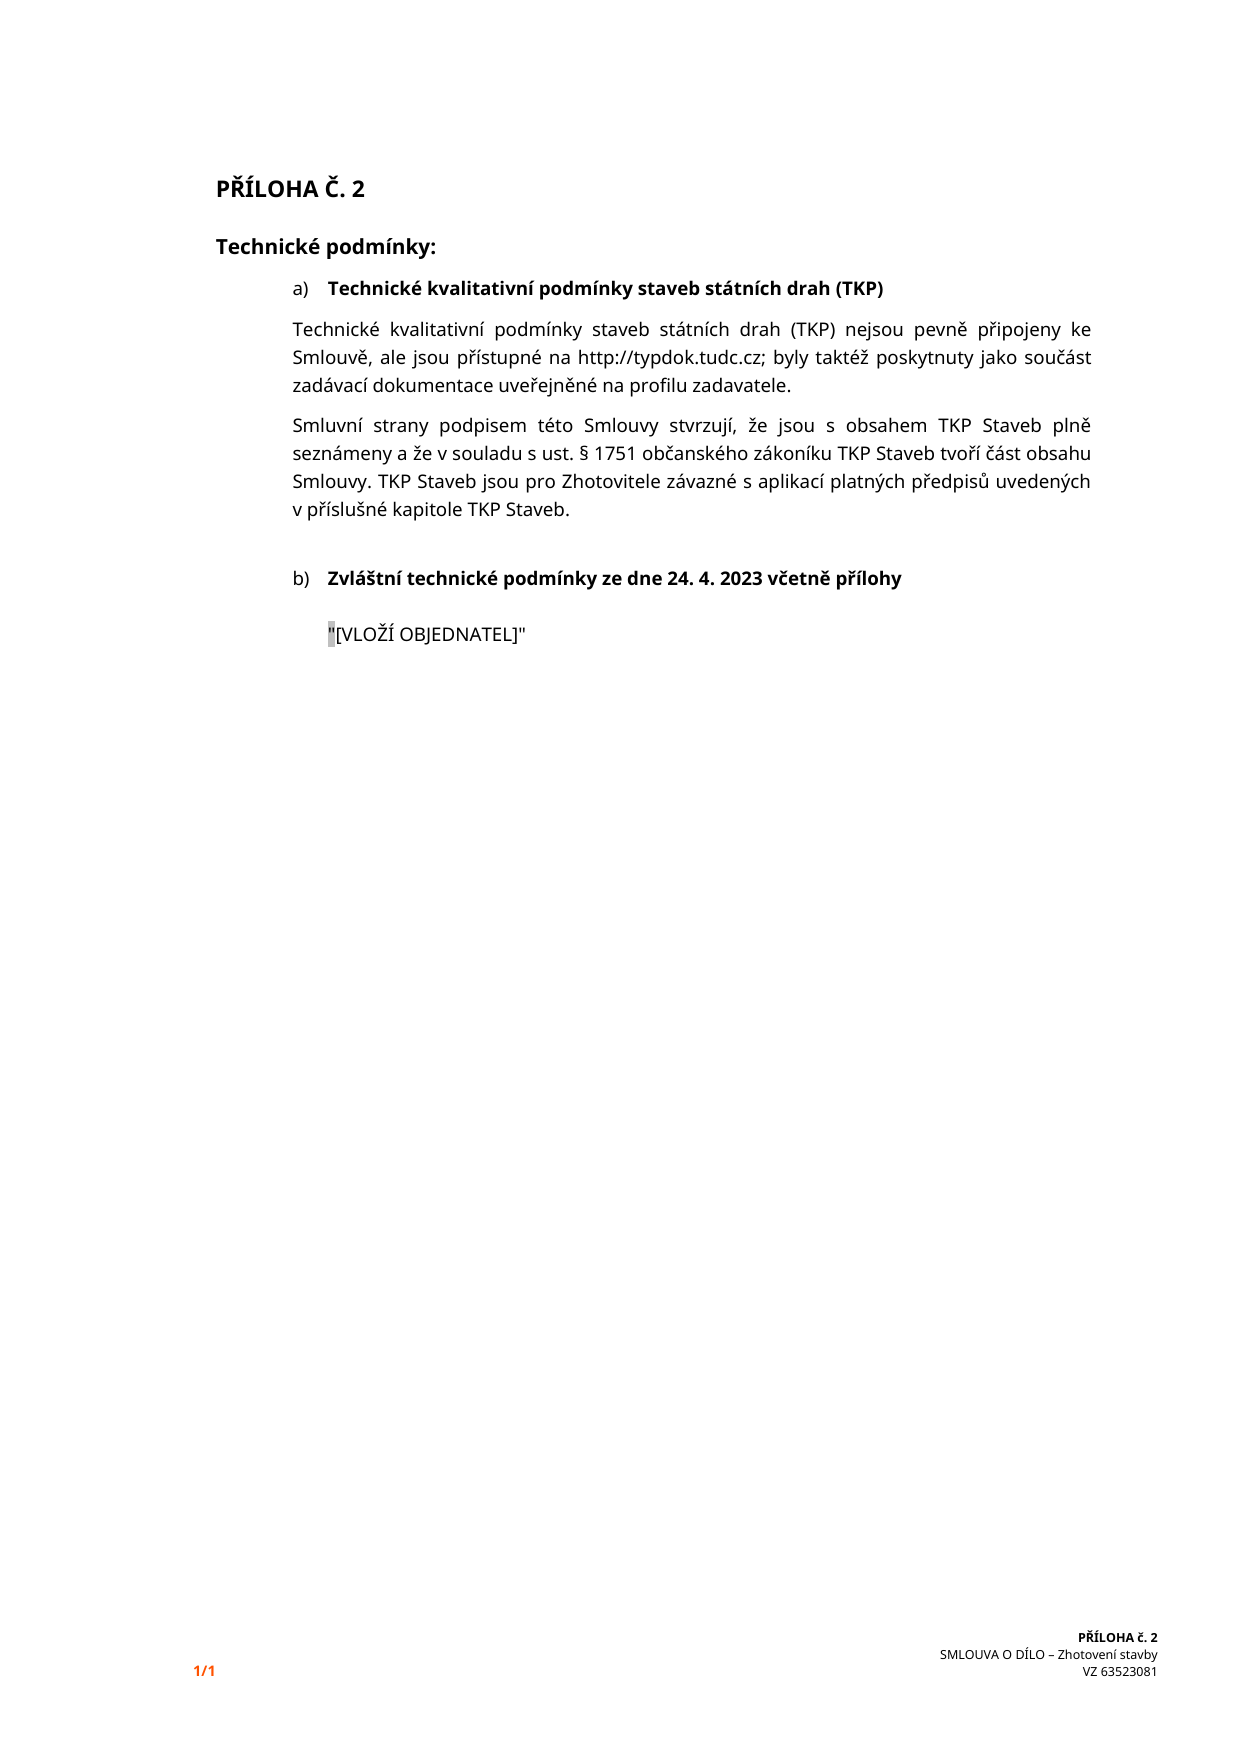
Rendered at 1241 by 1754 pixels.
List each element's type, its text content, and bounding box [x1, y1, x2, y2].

text Smluvní strany podpisem této Smlouvy stvrzují, že jsou s obsahem TKP Staveb plně seznámeny a že v souladu s ust. § 1751 občanského zákoníku TKP Staveb tvoří část obsahu Smlouvy. TKP Staveb jsou pro Zhotovitele závazné s aplikací platných předpisů uvedených v příslušné kapitole TKP Staveb. [292, 413, 1093, 522]
text Technické kvalitativní podmínky staveb státních drah (TKP) nejsou pevně připojeny ke Smlouvě, ale jsou přístupné na http://typdok.tudc.cz; byly taktéž poskytnuty jako součást zadávací dokumentace uveřejněné na profilu zadavatele. [292, 316, 1093, 398]
list Technické kvalitativní podmínky staveb státních drah (TKP) [292, 276, 1093, 301]
text Technické podmínky: [216, 232, 1093, 260]
text Zvláštní technické podmínky ze dne 24. 4. 2023 včetně přílohy [292, 565, 1093, 591]
text Příloha č. 2 [216, 172, 1093, 204]
